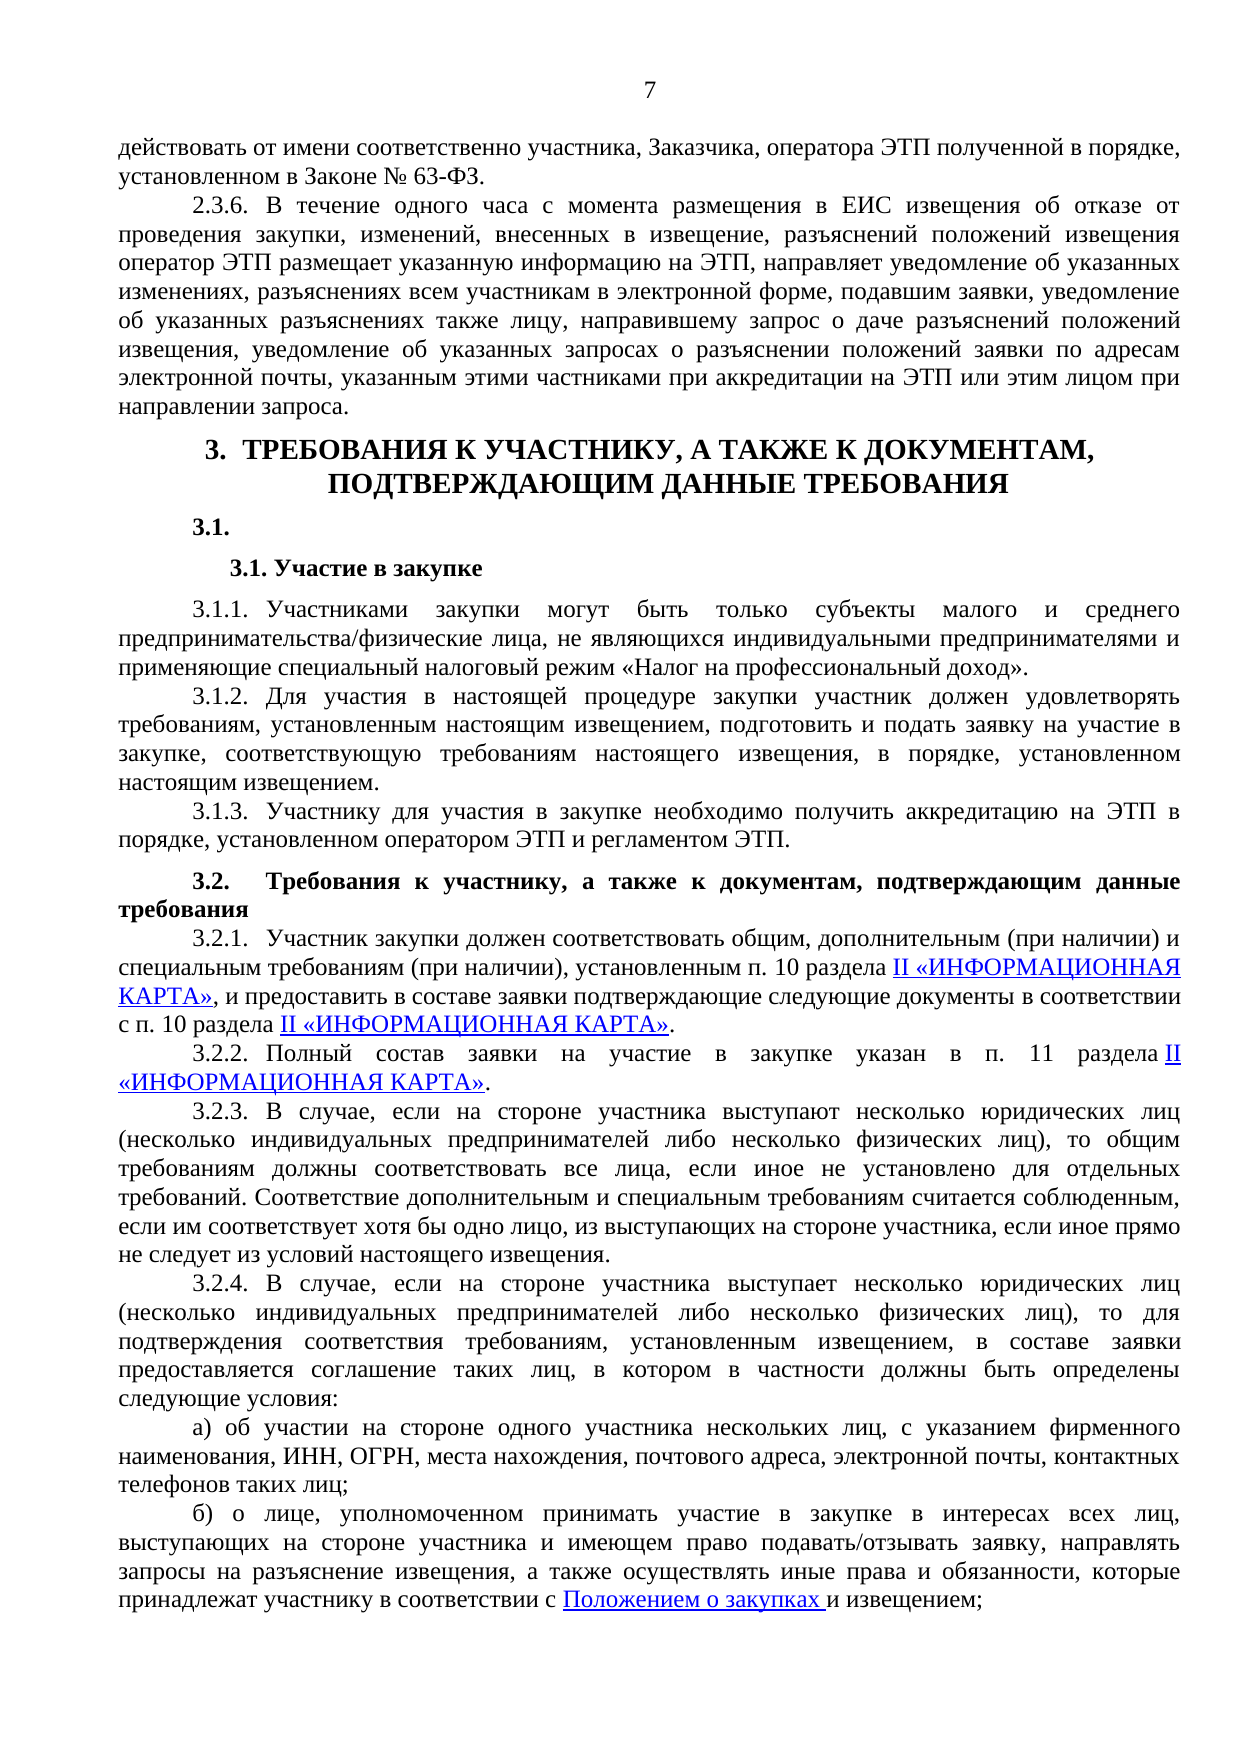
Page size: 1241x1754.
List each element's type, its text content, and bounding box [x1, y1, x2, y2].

list ТРЕБОВАНИЯ К УЧАСТНИКУ, А ТАКЖЕ К ДОКУМЕНТАМ, ПОДТВЕРЖДАЮЩИМ ДАННЫЕ ТРЕБОВАНИЯ [118, 432, 1181, 499]
text а) об участии на стороне одного участника нескольких лиц, с указанием фирменного наименования, ИНН, ОГРН, места нахождения, почтового адреса, электронной почты, контактных телефонов таких лиц; [118, 1412, 1181, 1498]
list В случае, если на стороне участника выступают несколько юридических лиц (несколько индивидуальных предпринимателей либо несколько физических лиц), то общим требованиям должны соответствовать все лица, если иное не установлено для отдельных требований. Соответствие дополнительным и специальным требованиям считается соблюденным, если им соответствует хотя бы одно лицо, из выступающих на стороне участника, если иное прямо не следует из условий настоящего извещения. [118, 1096, 1181, 1268]
list Требования к участнику, а также к документам, подтверждающим данные требования [118, 866, 1181, 923]
text б) о лице, уполномоченном принимать участие в закупке в интересах всех лиц, выступающих на стороне участника и имеющем право подавать/отзывать заявку, направлять запросы на разъяснение извещения, а также осуществлять иные права и обязанности, которые принадлежат участнику в соответствии с Положением о закупках и извещением; [118, 1498, 1181, 1613]
list Участник закупки должен соответствовать общим, дополнительным (при наличии) и специальным требованиям (при наличии), установленным п. 10 раздела II «ИНФОРМАЦИОННАЯ КАРТА», и предоставить в составе заявки подтверждающие следующие документы в соответствии с п. 10 раздела II «ИНФОРМАЦИОННАЯ КАРТА». [118, 923, 1181, 1038]
list Участниками закупки могут быть только субъекты малого и среднего предпринимательства/физические лица, не являющихся индивидуальными предпринимателями и применяющие специальный налоговый режим «Налог на профессиональный доход». [118, 594, 1181, 681]
list Участнику для участия в закупке необходимо получить аккредитацию на ЭТП в порядке, установленном оператором ЭТП и регламентом ЭТП. [118, 796, 1181, 853]
list В случае, если на стороне участника выступает несколько юридических лиц (несколько индивидуальных предпринимателей либо несколько физических лиц), то для подтверждения соответствия требованиям, установленным извещением, в составе заявки предоставляется соглашение таких лиц, в котором в частности должны быть определены следующие условия: [118, 1268, 1181, 1412]
list Полный состав заявки на участие в закупке указан в п. 11 раздела II «ИНФОРМАЦИОННАЯ КАРТА». [118, 1038, 1181, 1096]
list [118, 132, 1181, 190]
list Для участия в настоящей процедуре закупки участник должен удовлетворять требованиям, установленным настоящим извещением, подготовить и подать заявку на участие в закупке, соответствующую требованиям настоящего извещения, в порядке, установленном настоящим извещением. [118, 681, 1181, 796]
text 3.1. Участие в закупке [229, 553, 1181, 582]
list В течение одного часа с момента размещения в ЕИС извещения об отказе от проведения закупки, изменений, внесенных в извещение, разъяснений положений извещения оператор ЭТП размещает указанную информацию на ЭТП, направляет уведомление об указанных изменениях, разъяснениях всем участникам в электронной форме, подавшим заявки, уведомление об указанных разъяснениях также лицу, направившему запрос о даче разъяснений положений извещения, уведомление об указанных запросах о разъяснении положений заявки по адресам электронной почты, указанным этими частниками при аккредитации на ЭТП или этим лицом при направлении запроса. [118, 190, 1181, 420]
